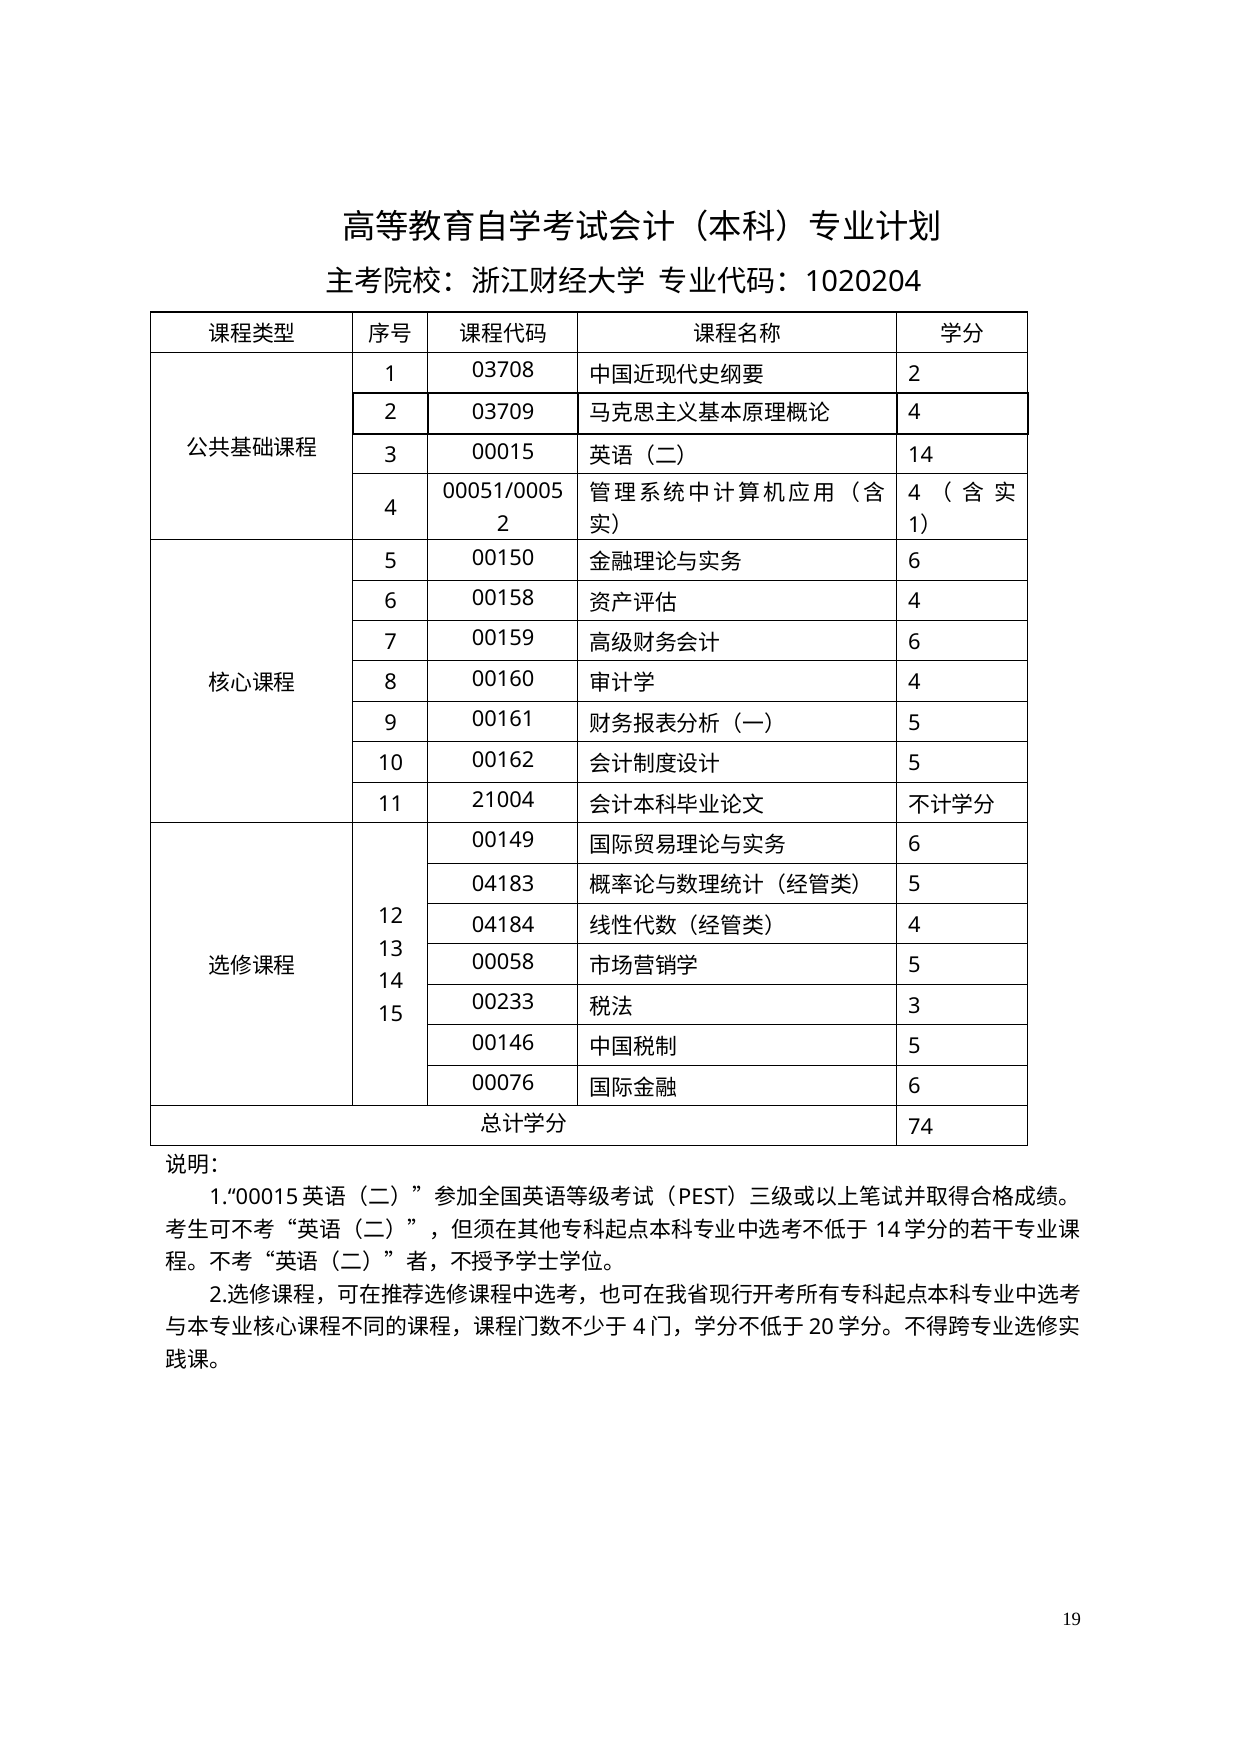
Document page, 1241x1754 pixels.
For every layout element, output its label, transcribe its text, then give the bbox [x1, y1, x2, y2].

table_cell 6 [897, 1066, 1027, 1105]
table_cell 5 [897, 1025, 1027, 1064]
table_cell 不计学分 [897, 783, 1027, 822]
table_cell 4 [898, 394, 1027, 433]
table_cell 会计制度设计 [578, 742, 896, 782]
table_cell 12 13 14 15 [353, 823, 427, 1105]
table_cell 公共基础课程 [151, 353, 352, 539]
table_cell 4 [897, 904, 1027, 943]
table_cell 00160 [428, 661, 577, 701]
table_cell 5 [897, 864, 1027, 903]
text 1.“00015英语（二）”参加全国英语等级考试（PEST）三级或以上笔试并取得合格成绩。考生可不考“英语（二）”，但须在其他专科起点本科专业中选考不低于14学分的若干专业课程。不考“英语（二）”者，不授予学士学位。 [165, 1179, 1081, 1276]
table_cell 00162 [428, 742, 577, 782]
table_cell 4 [353, 474, 427, 539]
text 主考院校：浙江财经大学 专业代码：1020204 [165, 246, 1081, 311]
table_cell 金融理论与实务 [578, 540, 896, 579]
table_cell 核心课程 [151, 540, 352, 822]
table_cell 中国近现代史纲要 [578, 353, 896, 392]
table_cell 00146 [428, 1025, 577, 1064]
table_cell 8 [353, 661, 427, 701]
table_cell 2 [897, 353, 1027, 392]
table_cell 高级财务会计 [578, 621, 896, 660]
table_cell 00161 [428, 702, 577, 741]
table_cell 马克思主义基本原理概论 [579, 394, 896, 433]
table_cell 总计学分 [151, 1106, 896, 1145]
table_cell 税法 [578, 985, 896, 1024]
table_header 课程类型 [151, 313, 352, 352]
table_header 课程名称 [578, 313, 896, 352]
table_cell 管理系统中计算机应用（含实） [578, 474, 896, 539]
table_cell 11 [353, 783, 427, 822]
table_cell 6 [897, 823, 1027, 862]
table_cell 6 [897, 621, 1027, 660]
table_cell 选修课程 [151, 823, 352, 1105]
table_cell 74 [897, 1106, 1027, 1145]
table_cell 04184 [428, 904, 577, 943]
text 2.选修课程，可在推荐选修课程中选考，也可在我省现行开考所有专科起点本科专业中选考与本专业核心课程不同的课程，课程门数不少于4门，学分不低于20学分。不得跨专业选修实践课。 [165, 1276, 1081, 1374]
table_cell 00159 [428, 621, 577, 660]
table_cell 00150 [428, 540, 577, 579]
table_cell 7 [353, 621, 427, 660]
table_header 学分 [897, 313, 1027, 352]
table_cell 英语（二） [578, 435, 896, 473]
table_cell 03709 [429, 394, 577, 433]
table_cell 5 [897, 742, 1027, 782]
text 说明： [165, 1146, 1081, 1179]
table_cell 5 [897, 944, 1027, 984]
table_cell 3 [353, 435, 427, 473]
table_cell 00233 [428, 985, 577, 1024]
table_cell 5 [353, 540, 427, 579]
table_cell 21004 [428, 783, 577, 822]
table_cell 国际贸易理论与实务 [578, 823, 896, 862]
table_cell 6 [897, 540, 1027, 579]
table_cell 线性代数（经管类） [578, 904, 896, 943]
table_cell 会计本科毕业论文 [578, 783, 896, 822]
table_cell 4 [897, 661, 1027, 701]
table_cell 00076 [428, 1066, 577, 1105]
table_cell 国际金融 [578, 1066, 896, 1105]
table_cell 10 [353, 742, 427, 782]
table_cell 审计学 [578, 661, 896, 701]
table_cell 4（含实1） [897, 474, 1027, 539]
table_header 课程代码 [428, 313, 577, 352]
table_cell 财务报表分析（一） [578, 702, 896, 741]
table_cell 00149 [428, 823, 577, 862]
table_cell 市场营销学 [578, 944, 896, 984]
table_cell 03708 [428, 353, 577, 392]
table_cell 资产评估 [578, 581, 896, 620]
table_cell 00051/00052 [428, 474, 577, 539]
table_cell 00158 [428, 581, 577, 620]
table_cell 6 [353, 581, 427, 620]
table_cell 14 [897, 435, 1027, 473]
table_cell 04183 [428, 864, 577, 903]
table_cell 00058 [428, 944, 577, 984]
table_cell 4 [897, 581, 1027, 620]
table_cell 概率论与数理统计（经管类） [578, 864, 896, 903]
table_cell 9 [353, 702, 427, 741]
table_cell 中国税制 [578, 1025, 896, 1064]
table_cell 1 [353, 353, 427, 392]
table_header 序号 [353, 313, 427, 352]
table_cell 00015 [428, 435, 577, 473]
table_cell 5 [897, 702, 1027, 741]
table_cell 2 [354, 394, 427, 433]
text 高等教育自学考试会计（本科）专业计划 [165, 205, 1081, 246]
table_cell 3 [897, 985, 1027, 1024]
